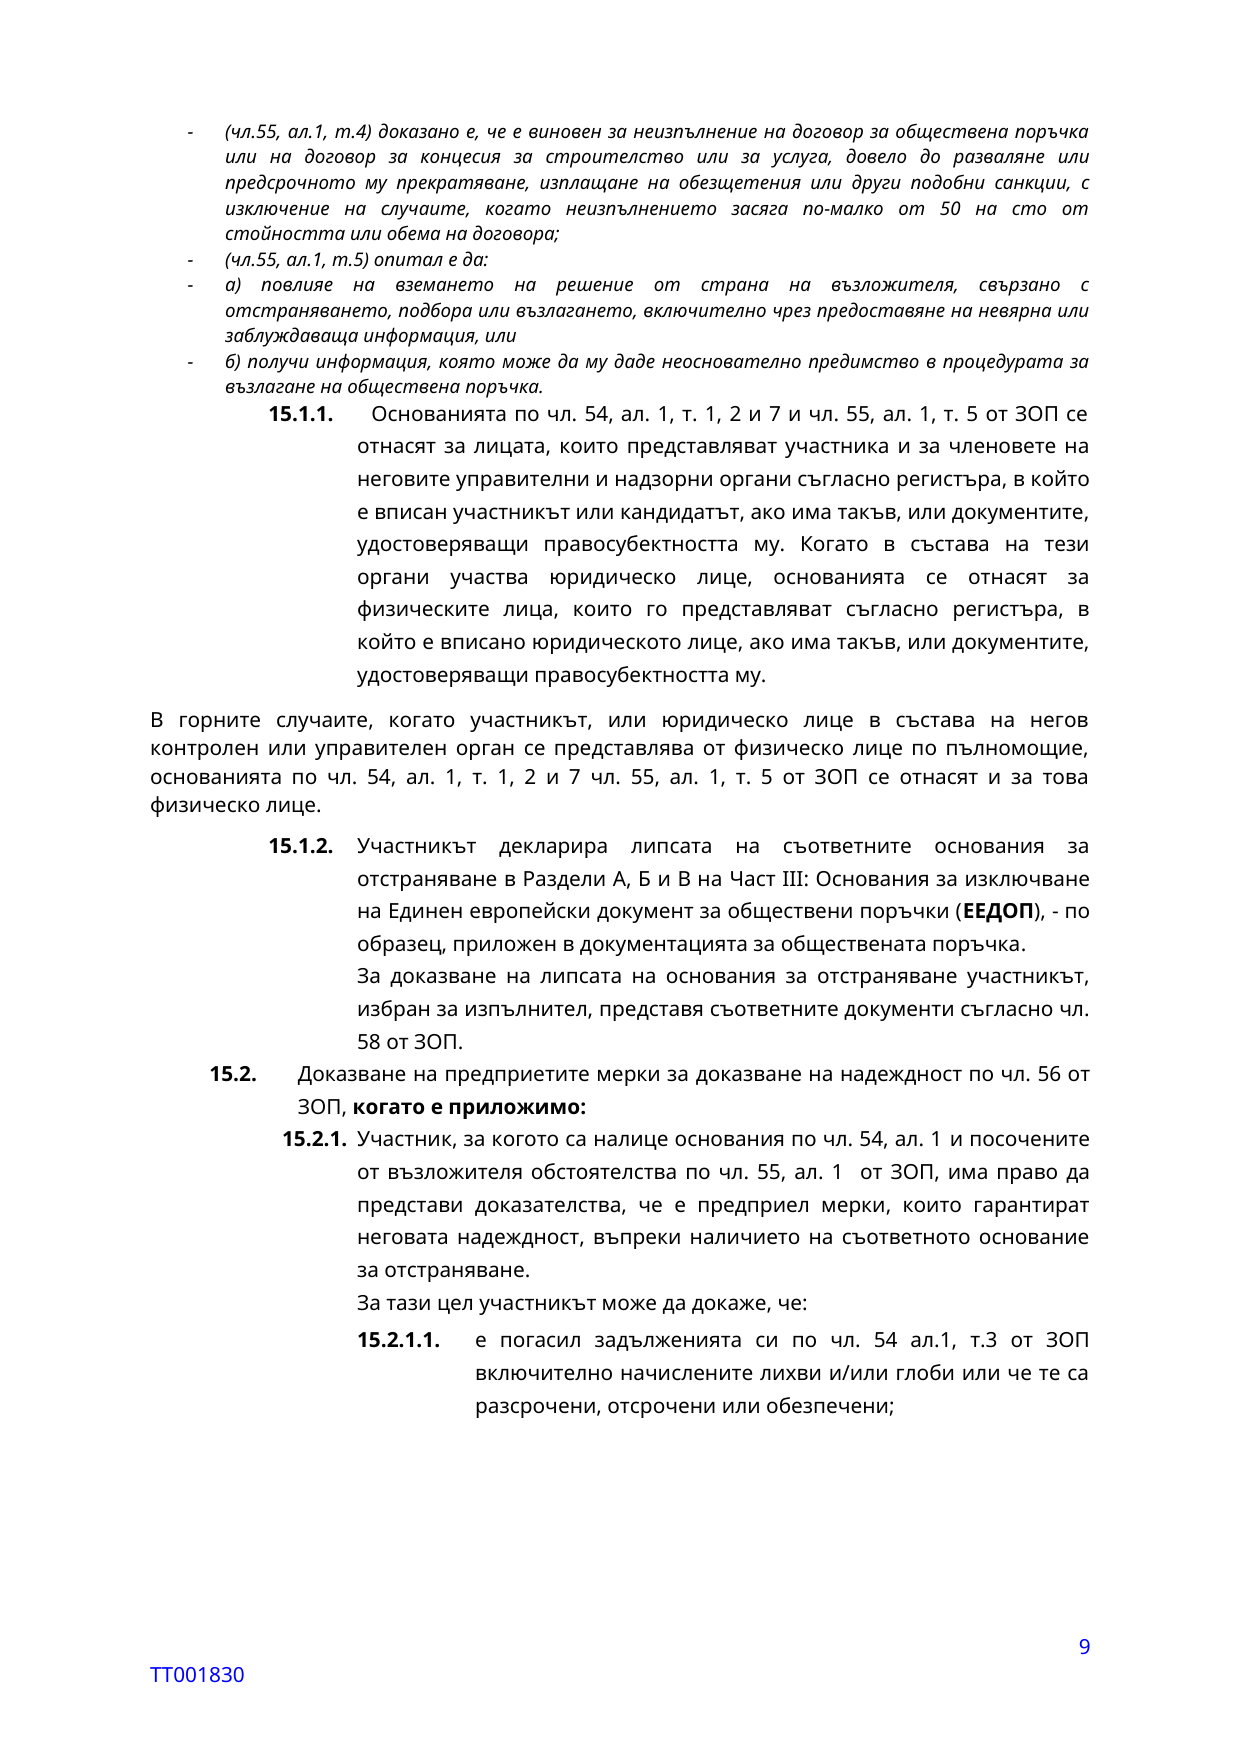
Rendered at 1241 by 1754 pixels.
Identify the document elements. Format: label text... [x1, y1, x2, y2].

text В горните случаите, когато участникът, или юридическо лице в състава на негов контролен или управителен орган се представлява от физическо лице по пълномощие, основанията по чл. 54, ал. 1, т. 1, 2 и 7 чл. 55, ал. 1, т. 5 от ЗОП се отнасят и за това физическо лице. [150, 705, 1090, 819]
list Основанията по чл. 54, ал. 1, т. 1, 2 и 7 и чл. 55, ал. 1, т. 5 от ЗОП се отнасят за лицата, които представляват участника и за членовете на неговите управителни и надзорни органи съгласно регистъра, в който е вписан участникът или кандидатът, ако има такъв, или документите, удостоверяващи правосубектността му. Когато в състава на тези органи участва юридическо лице, основанията се отнасят за физическите лица, които го представляват съгласно регистъра, в който е вписано юридическото лице, ако има такъв, или документите, удостоверяващи правосубектността му. [268, 399, 1090, 688]
list б) получи информация, която може да му даде неоснователно предимство в процедурата за възлагане на обществена поръчка. [187, 348, 1090, 399]
list Доказване на предприетите мерки за доказване на надеждност по чл. 56 от ЗОП, когато е приложимо: [209, 1059, 1090, 1120]
list Участник, за когото са налице основания по чл. 54, ал. 1 и посочените от възложителя обстоятелства по чл. 55, ал. 1 от ЗОП, има право да представи доказателства, че е предприел мерки, които гарантират неговата надеждност, въпреки наличието на съответното основание за отстраняване. [282, 1124, 1090, 1283]
list Участникът декларира липсата на съответните основания за отстраняване в Раздели А, Б и В на Част III: Основания за изключване на Единен европейски документ за обществени поръчки (ЕЕДОП), - по образец, приложен в документацията за обществената поръчка. [268, 831, 1090, 957]
list За доказване на липсата на основания за отстраняване участникът, избран за изпълнител, представя съответните документи съгласно чл. 58 от ЗОП. [357, 962, 1090, 1055]
list За тази цел участникът може да докаже, че: [357, 1288, 1090, 1316]
list е погасил задълженията си по чл. 54 ал.1, т.3 от ЗОП включително начислените лихви и/или глоби или че те са разсрочени, отсрочени или обезпечени; [357, 1320, 1090, 1419]
list (чл.55, ал.1, т.4) доказано е, че е виновен за неизпълнение на договор за обществена поръчка или на договор за концесия за строителство или за услуга, довело до разваляне или предсрочното му прекратяване, изплащане на обезщетения или други подобни санкции, с изключение на случаите, когато неизпълнението засяга по-малко от 50 на сто от стойността или обема на договора; [187, 118, 1090, 246]
list (чл.55, ал.1, т.5) опитал е да: [187, 246, 1090, 271]
list а) повлияе на вземането на решение от страна на възложителя, свързано с отстраняването, подбора или възлагането, включително чрез предоставяне на невярна или заблуждаваща информация, или [187, 271, 1090, 348]
